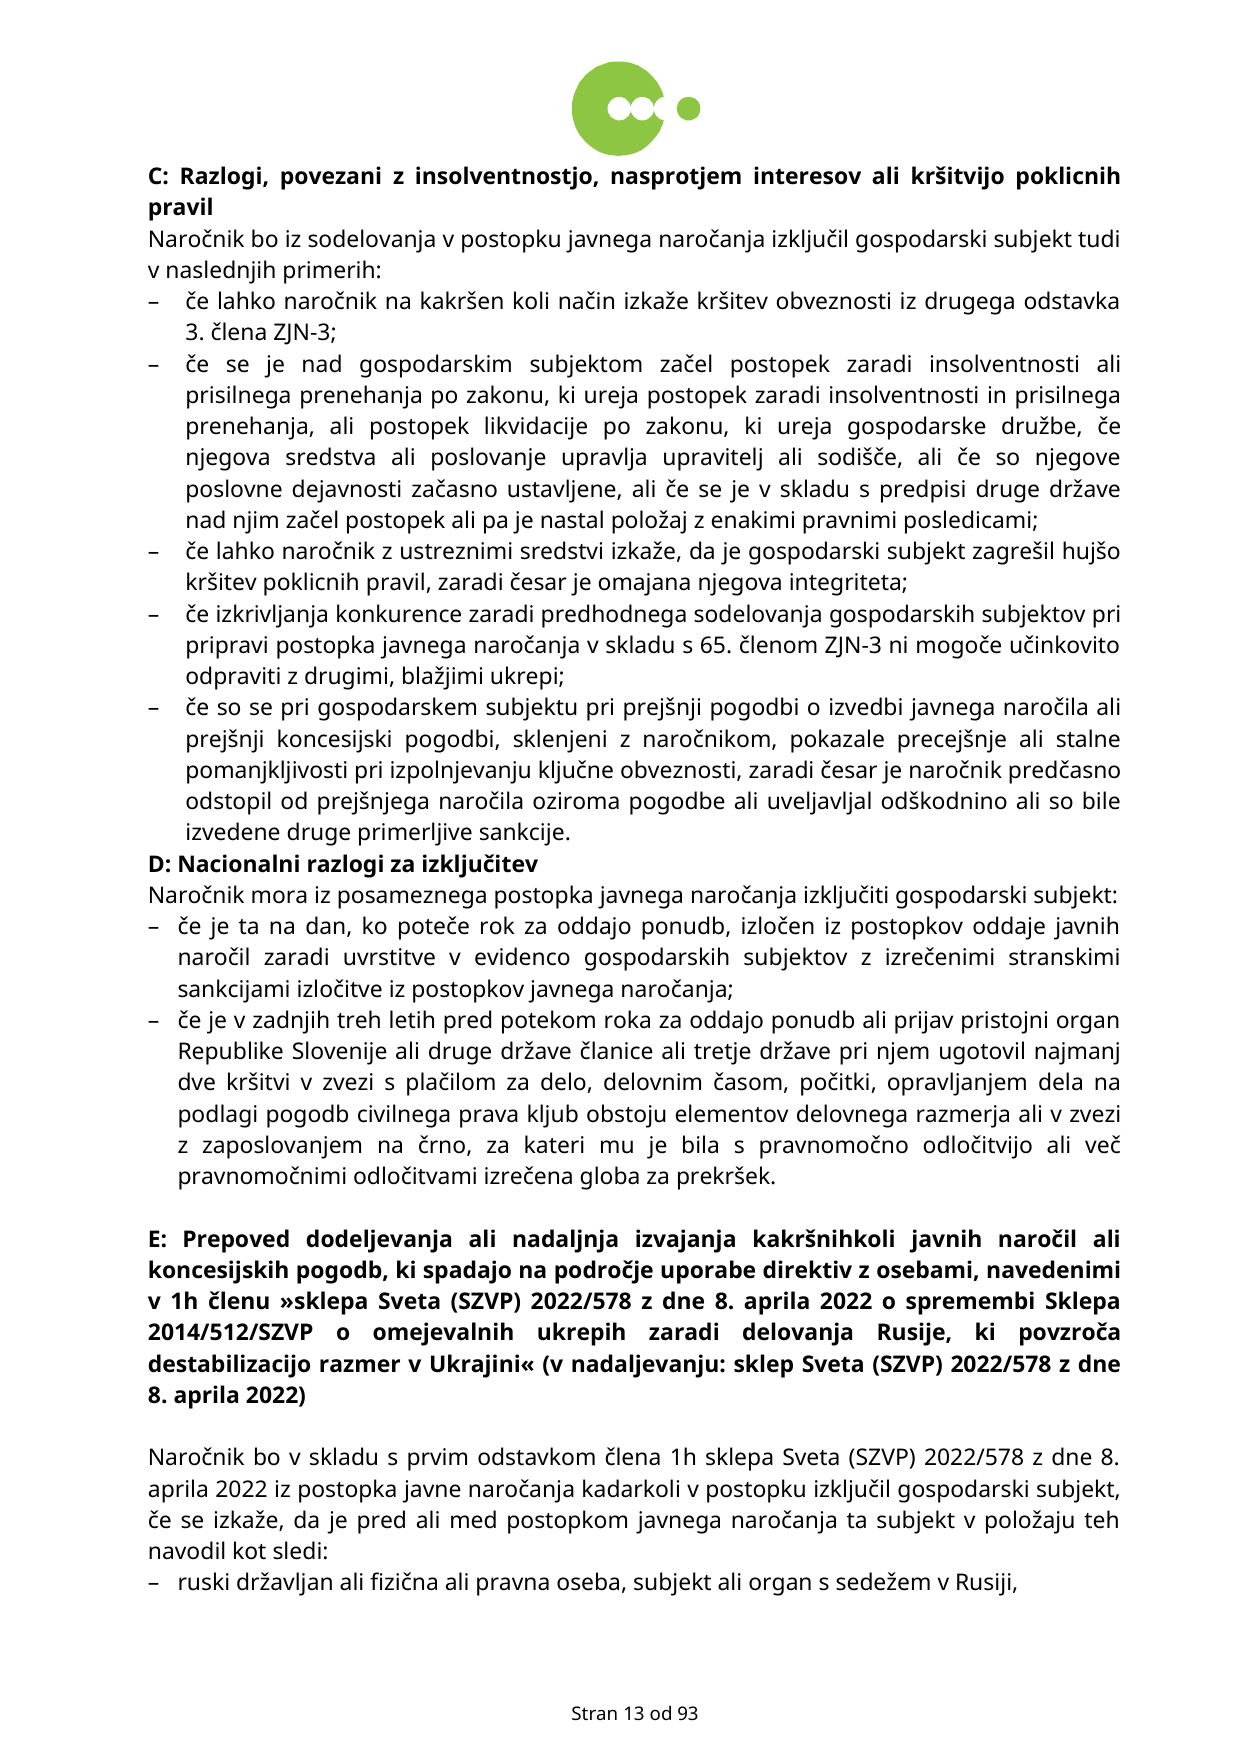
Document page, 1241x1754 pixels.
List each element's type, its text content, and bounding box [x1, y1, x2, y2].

list če je ta na dan, ko poteče rok za oddajo ponudb, izločen iz postopkov oddaje javnih naročil zaradi uvrstitve v evidenco gospodarskih subjektov z izrečenimi stranskimi sankcijami izločitve iz postopkov javnega naročanja; [148, 910, 1122, 1004]
text Naročnik mora iz posameznega postopka javnega naročanja izključiti gospodarski subjekt: [148, 879, 1122, 910]
text Naročnik bo v skladu s prvim odstavkom člena 1h sklepa Sveta (SZVP) 2022/578 z dne 8. aprila 2022 iz postopka javne naročanja kadarkoli v postopku izključil gospodarski subjekt, če se izkaže, da je pred ali med postopkom javnega naročanja ta subjekt v položaju teh navodil kot sledi: [148, 1441, 1122, 1566]
list če je v zadnjih treh letih pred potekom roka za oddajo ponudb ali prijav pristojni organ Republike Slovenije ali druge države članice ali tretje države pri njem ugotovil najmanj dve kršitvi v zvezi s plačilom za delo, delovnim časom, počitki, opravljanjem dela na podlagi pogodb civilnega prava kljub obstoju elementov delovnega razmerja ali v zvezi z zaposlovanjem na črno, za kateri mu je bila s pravnomočno odločitvijo ali več pravnomočnimi odločitvami izrečena globa za prekršek. [148, 1004, 1122, 1191]
list če izkrivljanja konkurence zaradi predhodnega sodelovanja gospodarskih subjektov pri pripravi postopka javnega naročanja v skladu s 65. členom ZJN-3 ni mogoče učinkovito odpraviti z drugimi, blažjimi ukrepi; [148, 598, 1122, 691]
list če so se pri gospodarskem subjektu pri prejšnji pogodbi o izvedbi javnega naročila ali prejšnji koncesijski pogodbi, sklenjeni z naročnikom, pokazale precejšnje ali stalne pomanjkljivosti pri izpolnjevanju ključne obveznosti, zaradi česar je naročnik predčasno odstopil od prejšnjega naročila oziroma pogodbe ali uveljavljal odškodnino ali so bile izvedene druge primerljive sankcije. [148, 691, 1122, 848]
text Naročnik bo iz sodelovanja v postopku javnega naročanja izključil gospodarski subjekt tudi v naslednjih primerih: [148, 223, 1122, 285]
list ruski državljan ali fizična ali pravna oseba, subjekt ali organ s sedežem v Rusiji, [148, 1566, 1122, 1598]
text D: Nacionalni razlogi za izključitev [148, 848, 1122, 879]
text C: Razlogi, povezani z insolventnostjo, nasprotjem interesov ali kršitvijo poklicnih pravil [148, 160, 1122, 223]
list če lahko naročnik na kakršen koli način izkaže kršitev obveznosti iz drugega odstavka 3. člena ZJN-3; [148, 285, 1122, 348]
text E: Prepoved dodeljevanja ali nadaljnja izvajanja kakršnihkoli javnih naročil ali koncesijskih pogodb, ki spadajo na področje uporabe direktiv z osebami, navedenimi v 1h členu »sklepa Sveta (SZVP) 2022/578 z dne 8. aprila 2022 o spremembi Sklepa 2014/512/SZVP o omejevalnih ukrepih zaradi delovanja Rusije, ki povzroča destabilizacijo razmer v Ukrajini« (v nadaljevanju: sklep Sveta (SZVP) 2022/578 z dne 8. aprila 2022) [148, 1223, 1122, 1410]
list če lahko naročnik z ustreznimi sredstvi izkaže, da je gospodarski subjekt zagrešil hujšo kršitev poklicnih pravil, zaradi česar je omajana njegova integriteta; [148, 535, 1122, 598]
list če se je nad gospodarskim subjektom začel postopek zaradi insolventnosti ali prisilnega prenehanja po zakonu, ki ureja postopek zaradi insolventnosti in prisilnega prenehanja, ali postopek likvidacije po zakonu, ki ureja gospodarske družbe, če njegova sredstva ali poslovanje upravlja upravitelj ali sodišče, ali če so njegove poslovne dejavnosti začasno ustavljene, ali če se je v skladu s predpisi druge države nad njim začel postopek ali pa je nastal položaj z enakimi pravnimi posledicami; [148, 348, 1122, 535]
